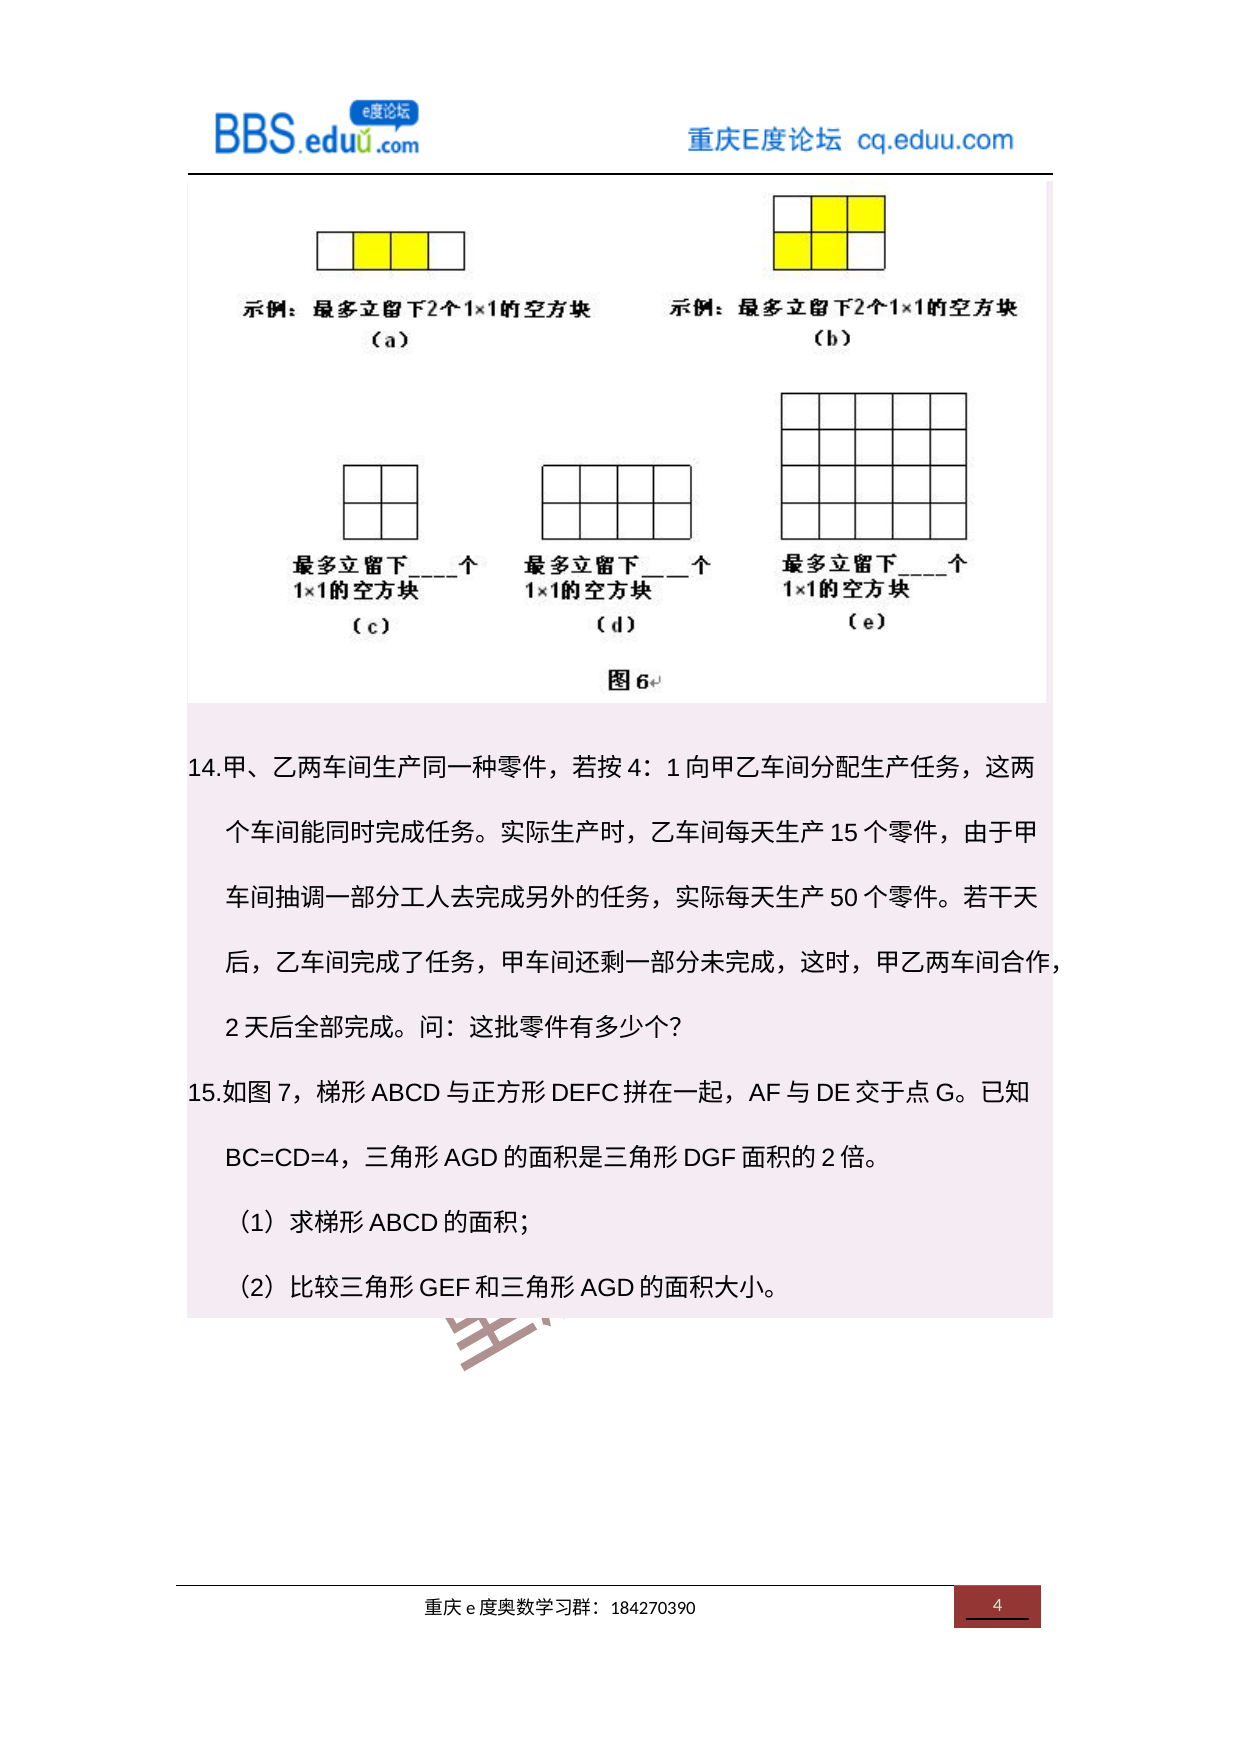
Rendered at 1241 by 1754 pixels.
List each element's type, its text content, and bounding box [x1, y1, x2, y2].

text （1）求梯形ABCD的面积； [187, 1188, 1053, 1253]
text 14.甲、乙两车间生产同一种零件，若按4：1向甲乙车间分配生产任务，这两个车间能同时完成任务。实际生产时，乙车间每天生产15个零件，由于甲车间抽调一部分工人去完成另外的任务，实际每天生产50个零件。若干天后，乙车间完成了任务，甲车间还剩一部分未完成，这时，甲乙两车间合作，2天后全部完成。问：这批零件有多少个？ [187, 733, 1053, 1058]
text 15.如图7，梯形ABCD与正方形DEFC拼在一起，AF与DE交于点G。已知BC=CD=4，三角形AGD的面积是三角形DGF面积的2倍。 [187, 1058, 1053, 1188]
picture [187, 88, 1053, 171]
picture [187, 180, 1047, 703]
text （2）比较三角形GEF和三角形AGD的面积大小。 [187, 1253, 1053, 1318]
